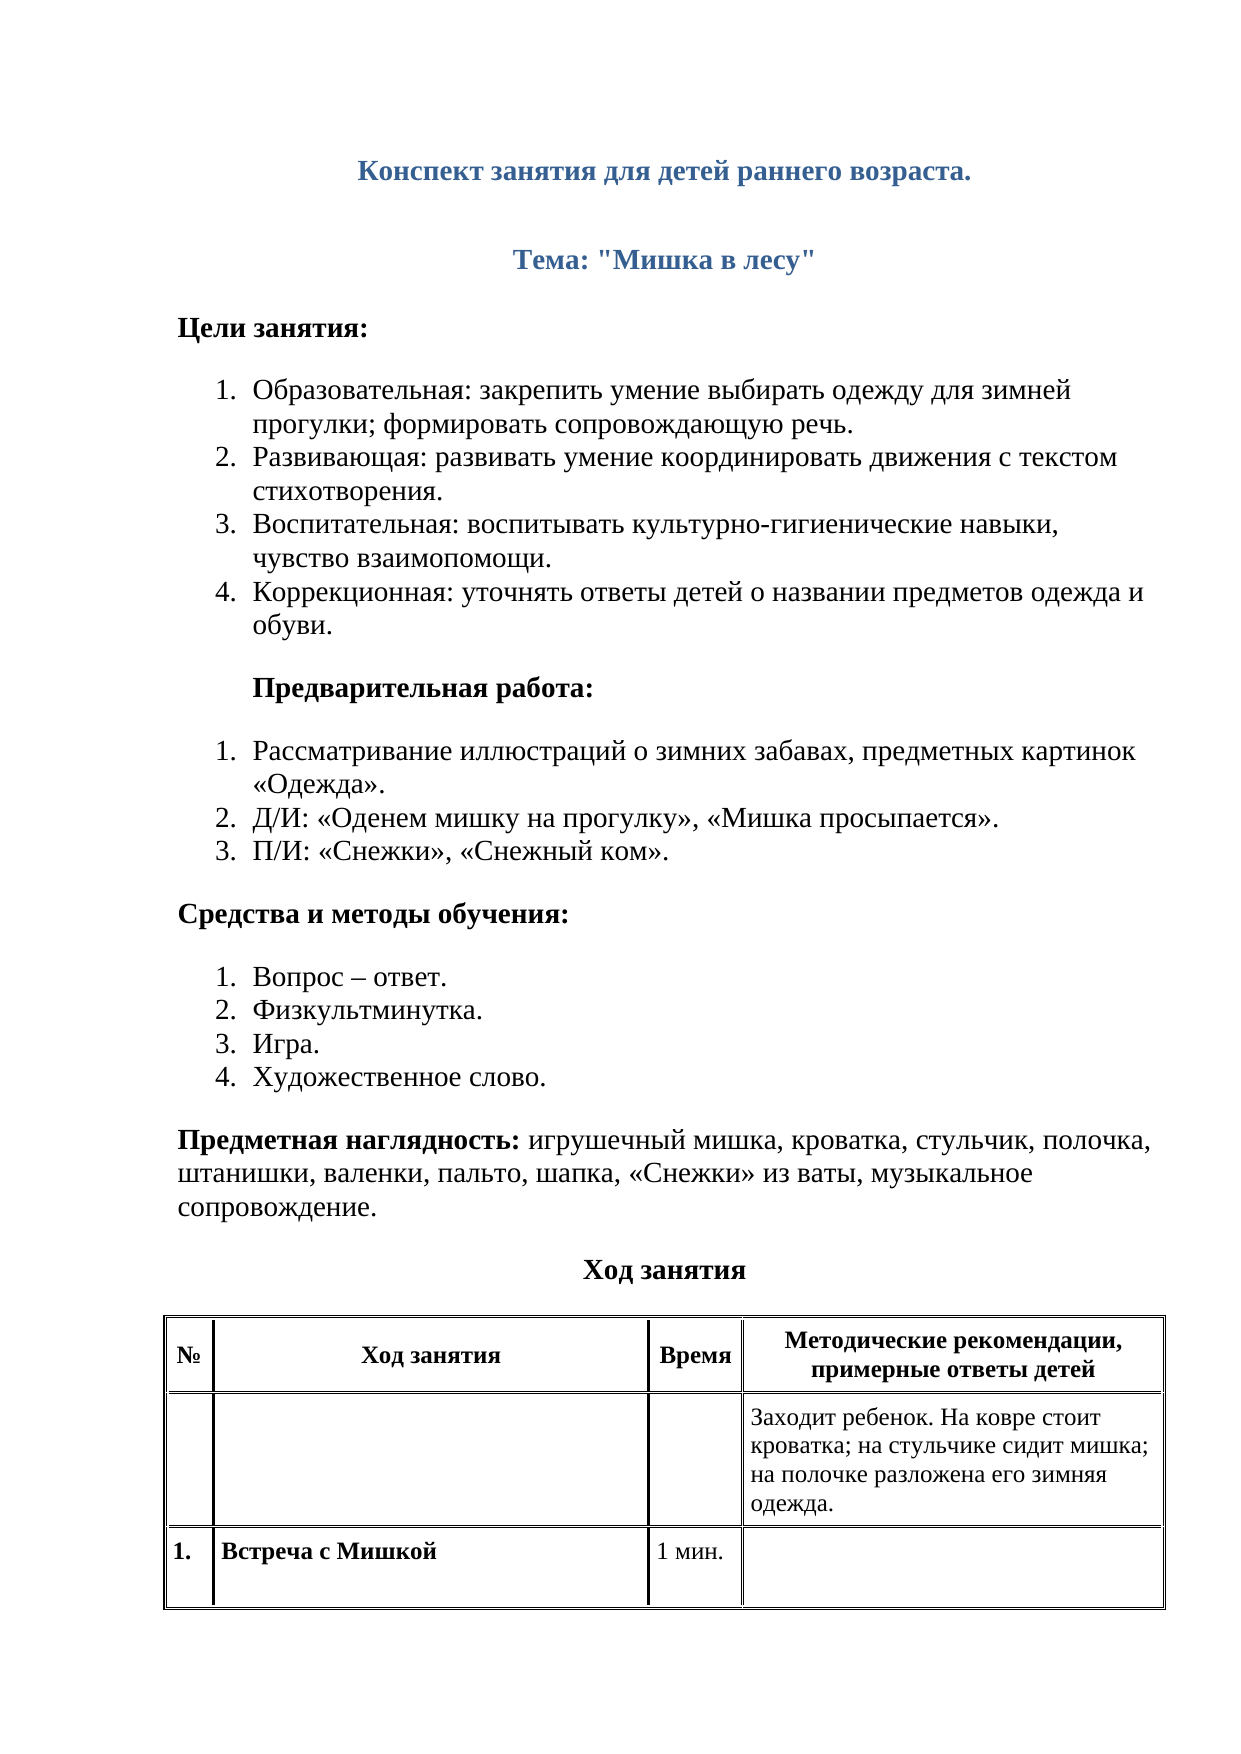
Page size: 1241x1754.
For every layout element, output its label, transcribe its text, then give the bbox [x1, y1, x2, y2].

list П/И: «Снежки», «Снежный ком». [215, 833, 1152, 867]
text Средства и методы обучения: [177, 896, 1152, 929]
list Художественное слово. [215, 1059, 1152, 1093]
table_header № [167, 1318, 213, 1391]
table_cell [215, 1394, 647, 1525]
table_header Ход занятия [213, 1318, 648, 1391]
subtitle Тема: "Мишка в лесу" [177, 242, 1152, 276]
list Коррекционная: уточнять ответы детей о названии предметов одежда и обуви. [215, 574, 1152, 641]
table_cell [650, 1394, 741, 1525]
table_cell [743, 1525, 1164, 1606]
list Д/И: «Оденем мишку на прогулку», «Мишка просыпается». [215, 800, 1152, 833]
subtitle Конспект занятия для детей раннего возраста. [177, 153, 1152, 187]
text Ход занятия [177, 1252, 1152, 1285]
table_header Время [648, 1318, 742, 1391]
table_cell 1. [165, 1525, 213, 1606]
text Цели занятия: [177, 310, 1152, 343]
list Игра. [215, 1026, 1152, 1059]
list Развивающая: развивать умение координировать движения с текстом стихотворения. [215, 439, 1152, 507]
list Вопрос – ответ. [215, 959, 1152, 992]
table_cell 1 мин. [648, 1528, 742, 1606]
list Воспитательная: воспитывать культурно-гигиенические навыки, чувство взаимопомощи. [215, 507, 1152, 574]
list Образовательная: закрепить умение выбирать одежду для зимней прогулки; формировать сопровождающую речь. [215, 372, 1152, 439]
list Рассматривание иллюстраций о зимних забавах, предметных картинок «Одежда». [215, 733, 1152, 800]
text Предметная наглядность: игрушечный мишка, кроватка, стульчик, полочка, штанишки, валенки, пальто, шапка, «Снежки» из ваты, музыкальное сопровождение. [177, 1122, 1152, 1223]
table_cell Встреча с Мишкой [213, 1528, 648, 1606]
table_cell Заходит ребенок. На ковре стоит кроватка; на стульчике сидит мишка; на полочке разложена его зимняя одежда. [743, 1391, 1164, 1525]
table_header Методические рекомендации, примерные ответы детей [743, 1318, 1163, 1391]
table_cell [165, 1391, 213, 1525]
list Физкультминутка. [215, 992, 1152, 1026]
text Предварительная работа: [252, 670, 1152, 703]
